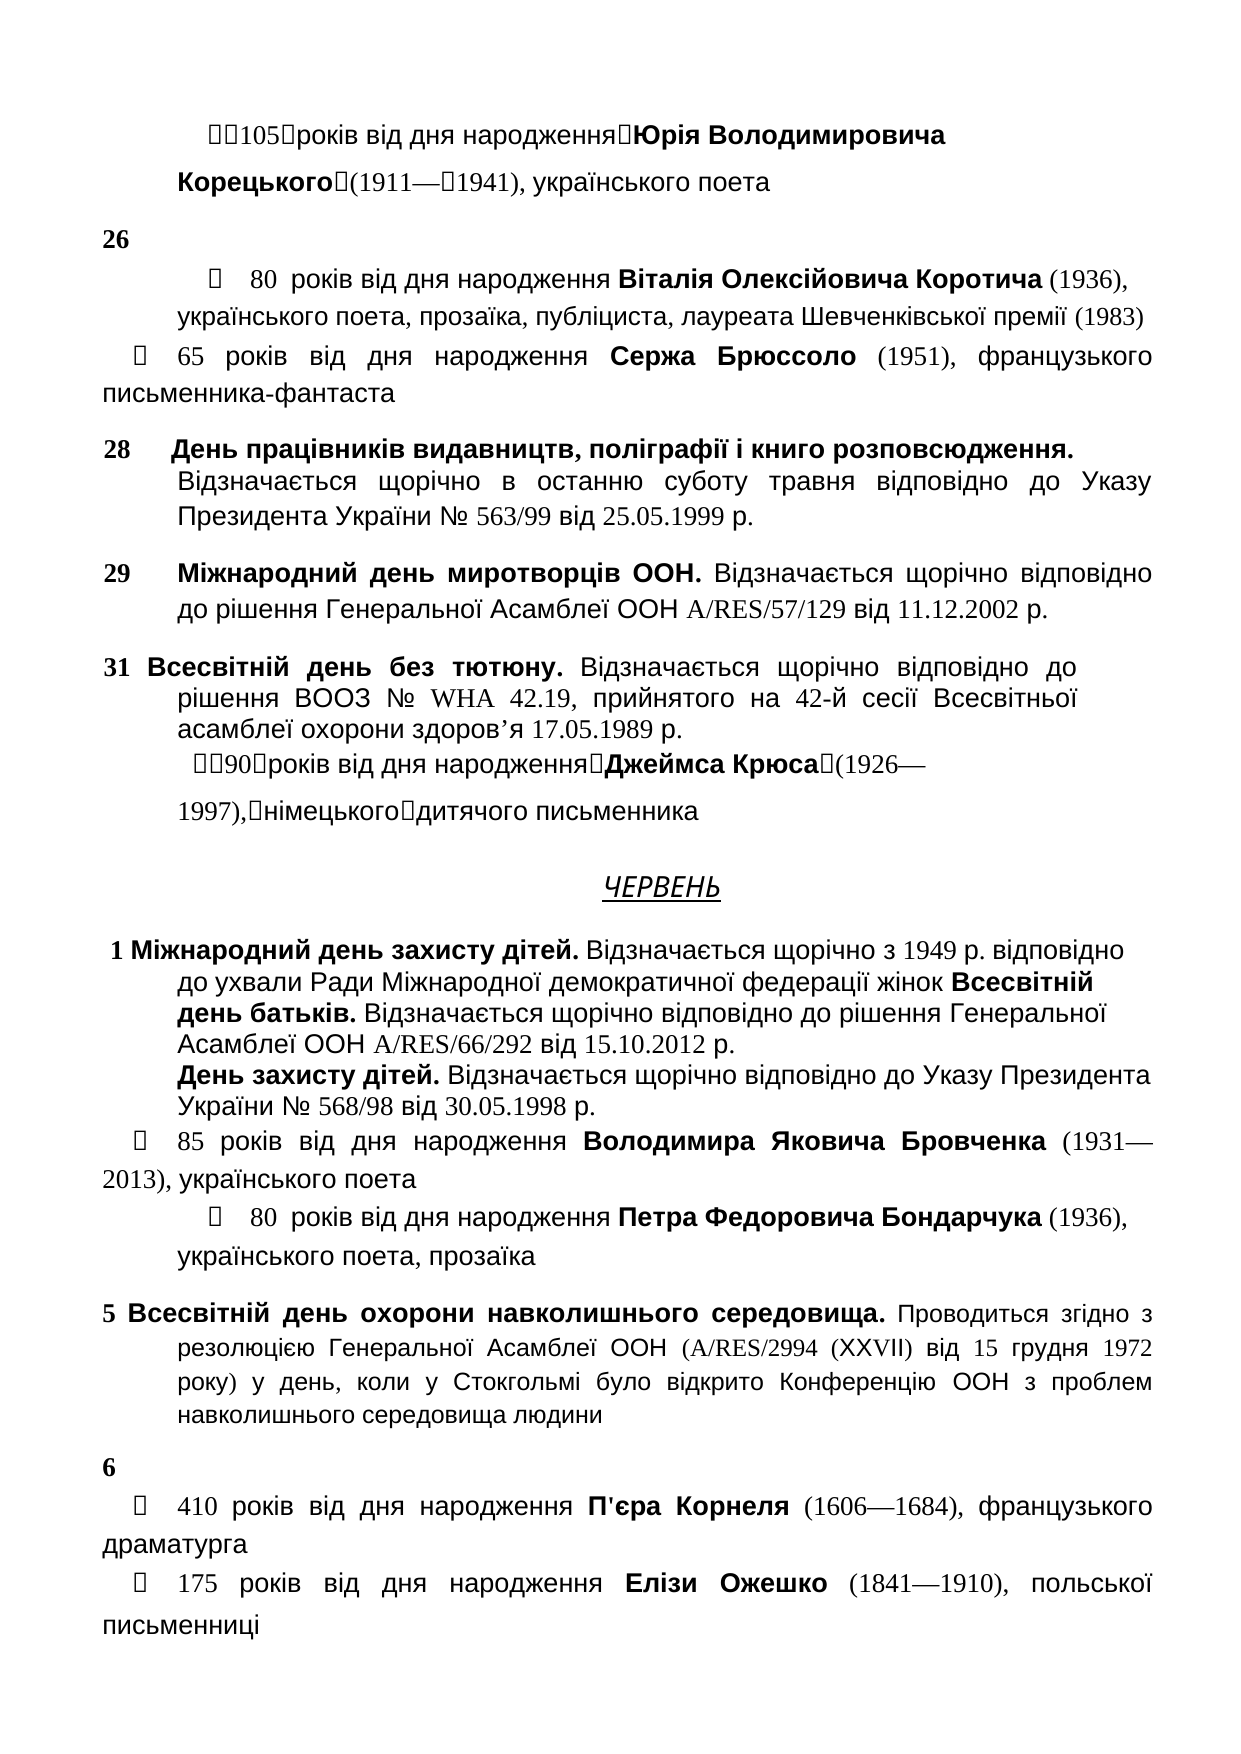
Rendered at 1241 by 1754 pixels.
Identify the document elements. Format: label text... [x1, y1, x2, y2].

list 410 років від дня народження П'єра Корнеля (1606—1684), французького драматурга [102, 1487, 1153, 1559]
list 175 років від дня народження Елізи Ожешко (1841—1910), польської письменниці [102, 1563, 1153, 1640]
text Відзначається щорічно в останню суботу травня відповідно до Указу Президента України № 563/99 від 25.05.1999 р. [177, 465, 1153, 531]
text 105років від дня народженняЮрія Володимировича Корецького(1911—1941), українського поета [177, 115, 1153, 200]
list Міжнародний день миротворців ООН. Відзначається щорічно відповідно до рішення Генеральної Асамблеї ООН A/RES/57/129 від 11.12.2002 р. [103, 557, 1153, 624]
text українського поета, прозаїка, публіциста, лауреата Шевченківської премії (1983) [177, 301, 1153, 331]
text 90років від дня народженняДжеймса Крюса(1926—1997),німецькогодитячого письменника [177, 744, 1153, 829]
list 80 років від дня народження Петра Федоровича Бондарчука (1936), [207, 1198, 1153, 1235]
text 5 Всесвітній день охорони навколишнього середовища. Проводиться згідно з резолюцією Генеральної Асамблеї ООН (A/RES/2994 (ХХVІІ) від 15 грудня 1972 року) у день, коли у Стокгольмі було відкрито Конференцію ООН з проблем навколишнього середовища людини [102, 1297, 1153, 1429]
text 26 [102, 223, 1153, 254]
text ЧЕРВЕНЬ [602, 866, 1153, 906]
list 85 років від дня народження Володимира Яковича Бровченка (1931— 2013), українського поета [102, 1122, 1153, 1194]
text День захисту дітей. Відзначається щорічно відповідно до Указу Президента України № 568/98 від 30.05.1998 р. [177, 1059, 1153, 1121]
text українського поета, прозаїка [177, 1240, 1153, 1271]
text 1 Міжнародний день захисту дітей. Відзначається щорічно з 1949 р. відповідно до ухвали Ради Міжнародної демократичної федерації жінок Всесвітній день батьків. Відзначається щорічно відповідно до рішення Генеральної Асамблеї ООН A/RES/66/292 від 15.10.2012 р. [110, 934, 1153, 1059]
list 65 років від дня народження Сержа Брюссоло (1951), французького письменника-фантаста [102, 336, 1153, 408]
text 31 Всесвітній день без тютюну. Відзначається щорічно відповідно до рішення ВООЗ № WHA 42.19, прийнятого на 42-й сесії Всесвітньої асамблеї охорони здоров’я 17.05.1989 р. [103, 651, 1078, 744]
list 80 років від дня народження Віталія Олексійовича Коротича (1936), [207, 259, 1153, 296]
list День працівників видавництв, поліграфії і книго розповсюдження. [103, 433, 1153, 464]
text 6 [102, 1451, 1153, 1482]
